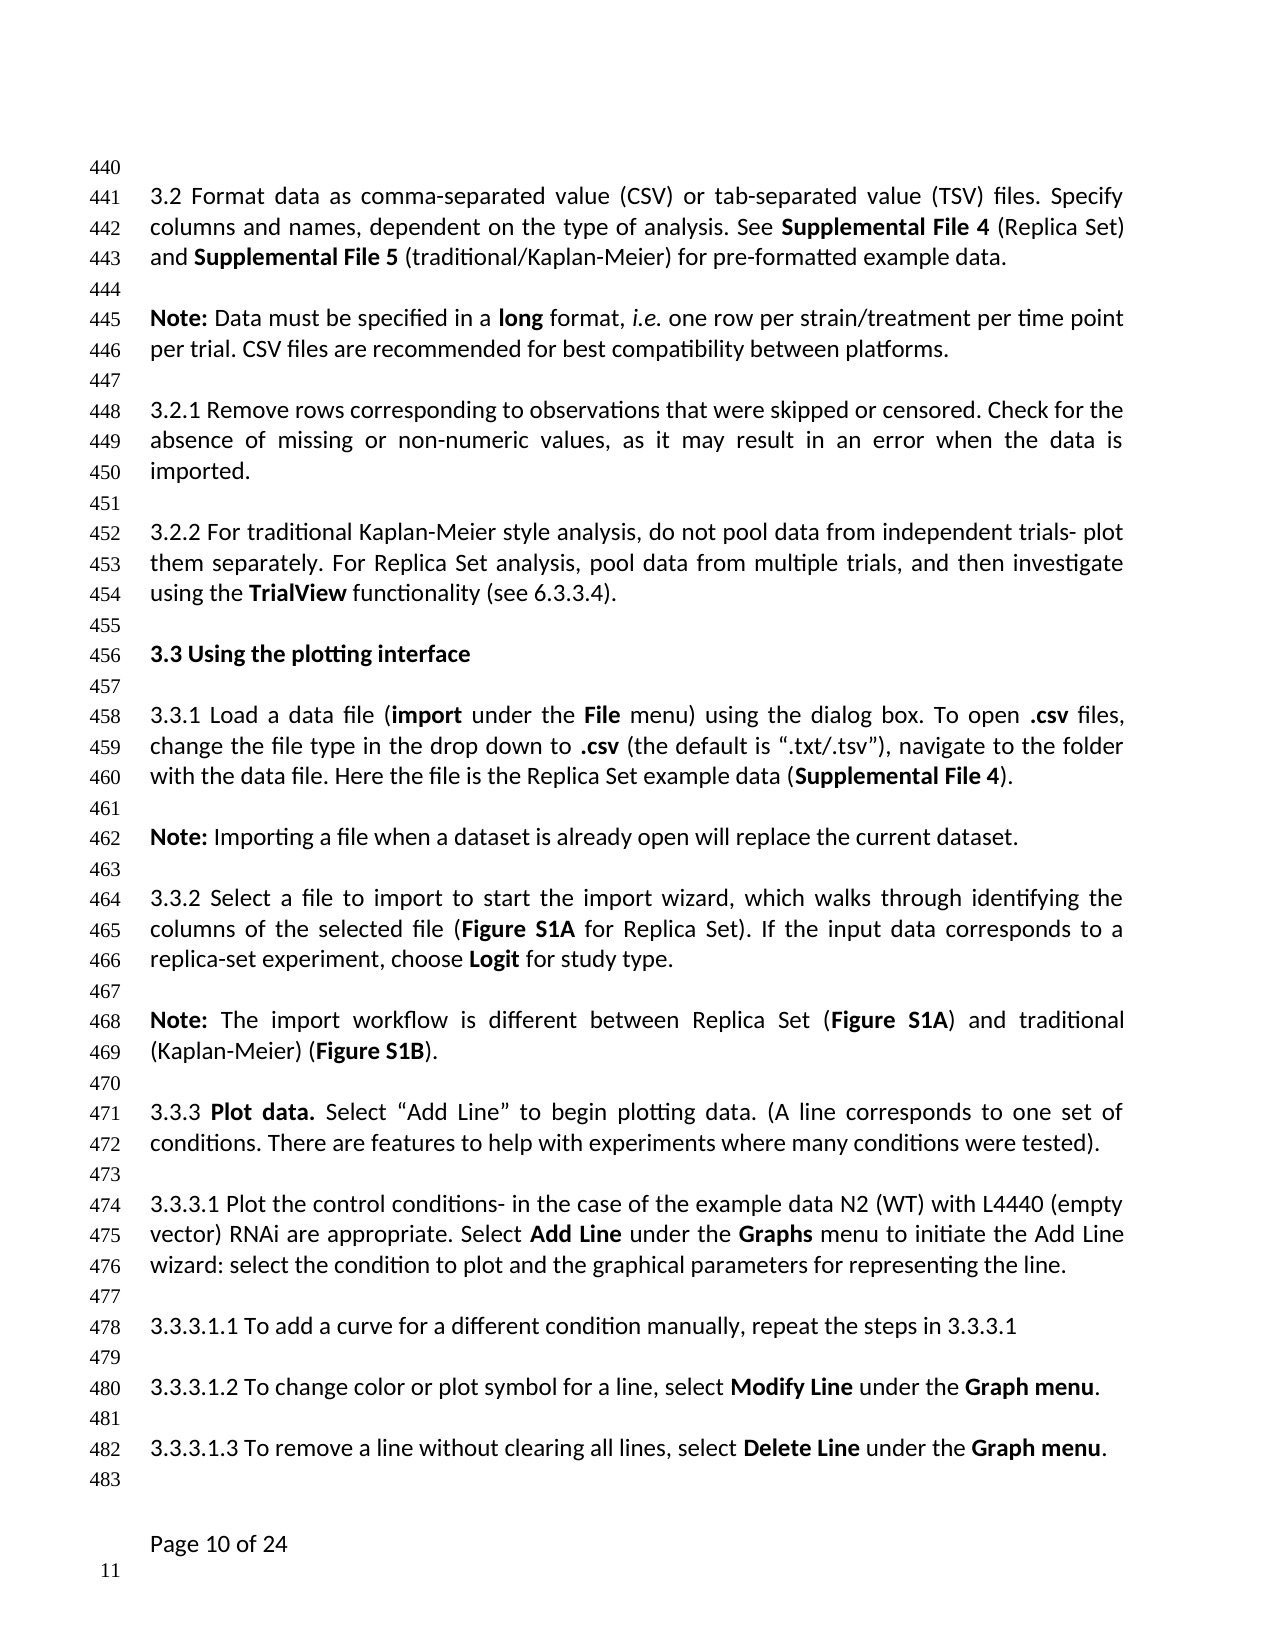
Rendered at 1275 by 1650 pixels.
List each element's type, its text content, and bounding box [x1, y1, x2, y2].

text 3.3.1 Load a data file (import under the File menu) using the dialog box. To open .csv files, change the file type in the drop down to .csv (the default is “.txt/.tsv”), navigate to the folder with the data file. Here the file is the Replica Set example data (Supplemental File 4). [150, 699, 1125, 791]
text 3.2 Format data as comma-separated value (CSV) or tab-separated value (TSV) files. Specify columns and names, dependent on the type of analysis. See Supplemental File 4 (Replica Set) and Supplemental File 5 (traditional/Kaplan-Meier) for pre-formatted example data. [150, 181, 1125, 272]
text 3.3.3.1.1 To add a curve for a different condition manually, repeat the steps in 3.3.3.1 [150, 1310, 1125, 1340]
text Note: The import workflow is different between Replica Set (Figure S1A) and traditional (Kaplan-Meier) (Figure S1B). [150, 1004, 1125, 1066]
text 3.3.3.1 Plot the control conditions- in the case of the example data N2 (WT) with L4440 (empty vector) RNAi are appropriate. Select Add Line under the Graphs menu to initiate the Add Line wizard: select the condition to plot and the graphical parameters for representing the line. [150, 1188, 1125, 1279]
text 3.3.2 Select a file to import to start the import wizard, which walks through identifying the columns of the selected file (Figure S1A for Replica Set). If the input data corresponds to a replica-set experiment, choose Logit for study type. [150, 882, 1125, 974]
text 3.3 Using the plotting interface [150, 638, 1125, 669]
text 3.3.3 Plot data. Select “Add Line” to begin plotting data. (A line corresponds to one set of conditions. There are features to help with experiments where many conditions were tested). [150, 1096, 1125, 1157]
text 3.3.3.1.2 To change color or plot symbol for a line, select Modify Line under the Graph menu. [150, 1371, 1125, 1401]
text Note: Importing a file when a dataset is already open will replace the current dataset. [150, 821, 1125, 852]
text 3.3.3.1.3 To remove a line without clearing all lines, select Delete Line under the Graph menu. [150, 1432, 1125, 1462]
text 3.2.1 Remove rows corresponding to observations that were skipped or censored. Check for the absence of missing or non-numeric values, as it may result in an error when the data is imported. [150, 394, 1125, 486]
text Note: Data must be specified in a long format, i.e. one row per strain/treatment per time point per trial. CSV files are recommended for best compatibility between platforms. [150, 303, 1125, 364]
text 3.2.2 For traditional Kaplan-Meier style analysis, do not pool data from independent trials- plot them separately. For Replica Set analysis, pool data from multiple trials, and then investigate using the TrialView functionality (see 6.3.3.4). [150, 516, 1125, 608]
